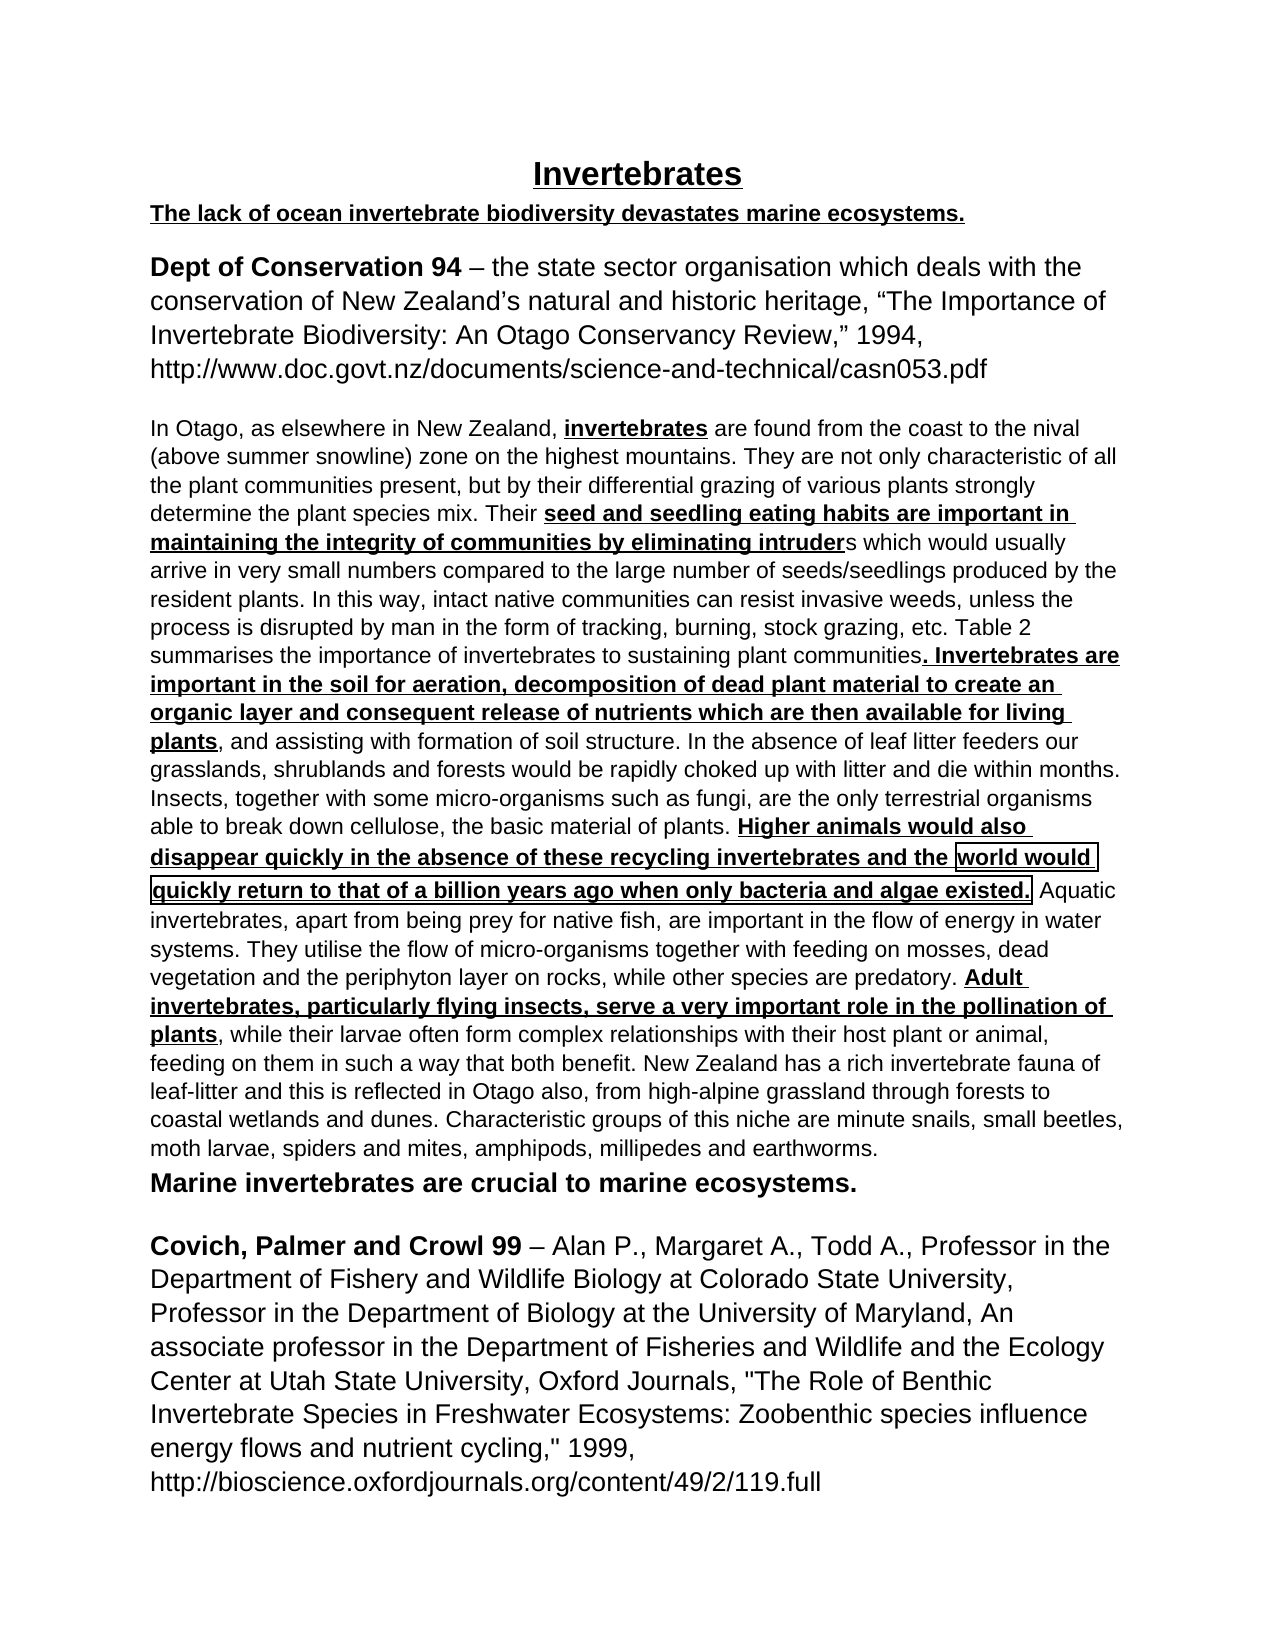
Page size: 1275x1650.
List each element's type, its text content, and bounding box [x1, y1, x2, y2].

subtitle The lack of ocean invertebrate biodiversity devastates marine ecosystems. [150, 200, 1125, 226]
subtitle Invertebrates [150, 154, 1125, 193]
text In Otago, as elsewhere in New Zealand, invertebrates are found from the coast to the nival (above summer snowline) zone on the highest mountains. They are not only characteristic of all the plant communities present, but by their differential grazing of various plants strongly determine the plant species mix. Their seed and seedling eating habits are important in maintaining the integrity of communities by eliminating intruders which would usually arrive in very small numbers compared to the large number of seeds/seedlings produced by the resident plants. In this way, intact native communities can resist invasive weeds, unless the process is disrupted by man in the form of tracking, burning, stock grazing, etc. Table 2 summarises the importance of invertebrates to sustaining plant communities. Invertebrates are important in the soil for aeration, decomposition of dead plant material to create an organic layer and consequent release of nutrients which are then available for living plants, and assisting with formation of soil structure. In the absence of leaf litter feeders our grasslands, shrublands and forests would be rapidly choked up with litter and die within months. Insects, together with some micro-organisms such as fungi, are the only terrestrial organisms able to break down cellulose, the basic material of plants. Higher animals would also disappear quickly in the absence of these recycling invertebrates and the world would quickly return to that of a billion years ago when only bacteria and algae existed. Aquatic invertebrates, apart from being prey for native fish, are important in the flow of energy in water systems. They utilise the flow of micro-organisms together with feeding on mosses, dead vegetation and the periphyton layer on rocks, while other species are predatory. Adult invertebrates, particularly flying insects, serve a very important role in the pollination of plants, while their larvae often form complex relationships with their host plant or animal, feeding on them in such a way that both benefit. New Zealand has a rich invertebrate fauna of leaf-litter and this is reflected in Otago also, from high-alpine grassland through forests to coastal wetlands and dunes. Characteristic groups of this niche are minute snails, small beetles, moth larvae, spiders and mites, amphipods, millipedes and earthworms. [150, 415, 1125, 1161]
text Dept of Conservation 94 – the state sector organisation which deals with the conservation of New Zealand’s natural and historic heritage, “The Importance of Invertebrate Biodiversity: An Otago Conservancy Review,” 1994, http://www.doc.govt.nz/documents/science-and-technical/casn053.pdf [150, 251, 1125, 384]
subtitle Marine invertebrates are crucial to marine ecosystems. [150, 1167, 1125, 1199]
text Covich, Palmer and Crowl 99 – Alan P., Margaret A., Todd A., Professor in the Department of Fishery and Wildlife Biology at Colorado State University, Professor in the Department of Biology at the University of Maryland, An associate professor in the Department of Fisheries and Wildlife and the Ecology Center at Utah State University, Oxford Journals, "The Role of Benthic Invertebrate Species in Freshwater Ecosystems: Zoobenthic species influence energy flows and nutrient cycling," 1999, http://bioscience.oxfordjournals.org/content/49/2/119.full [150, 1229, 1125, 1497]
